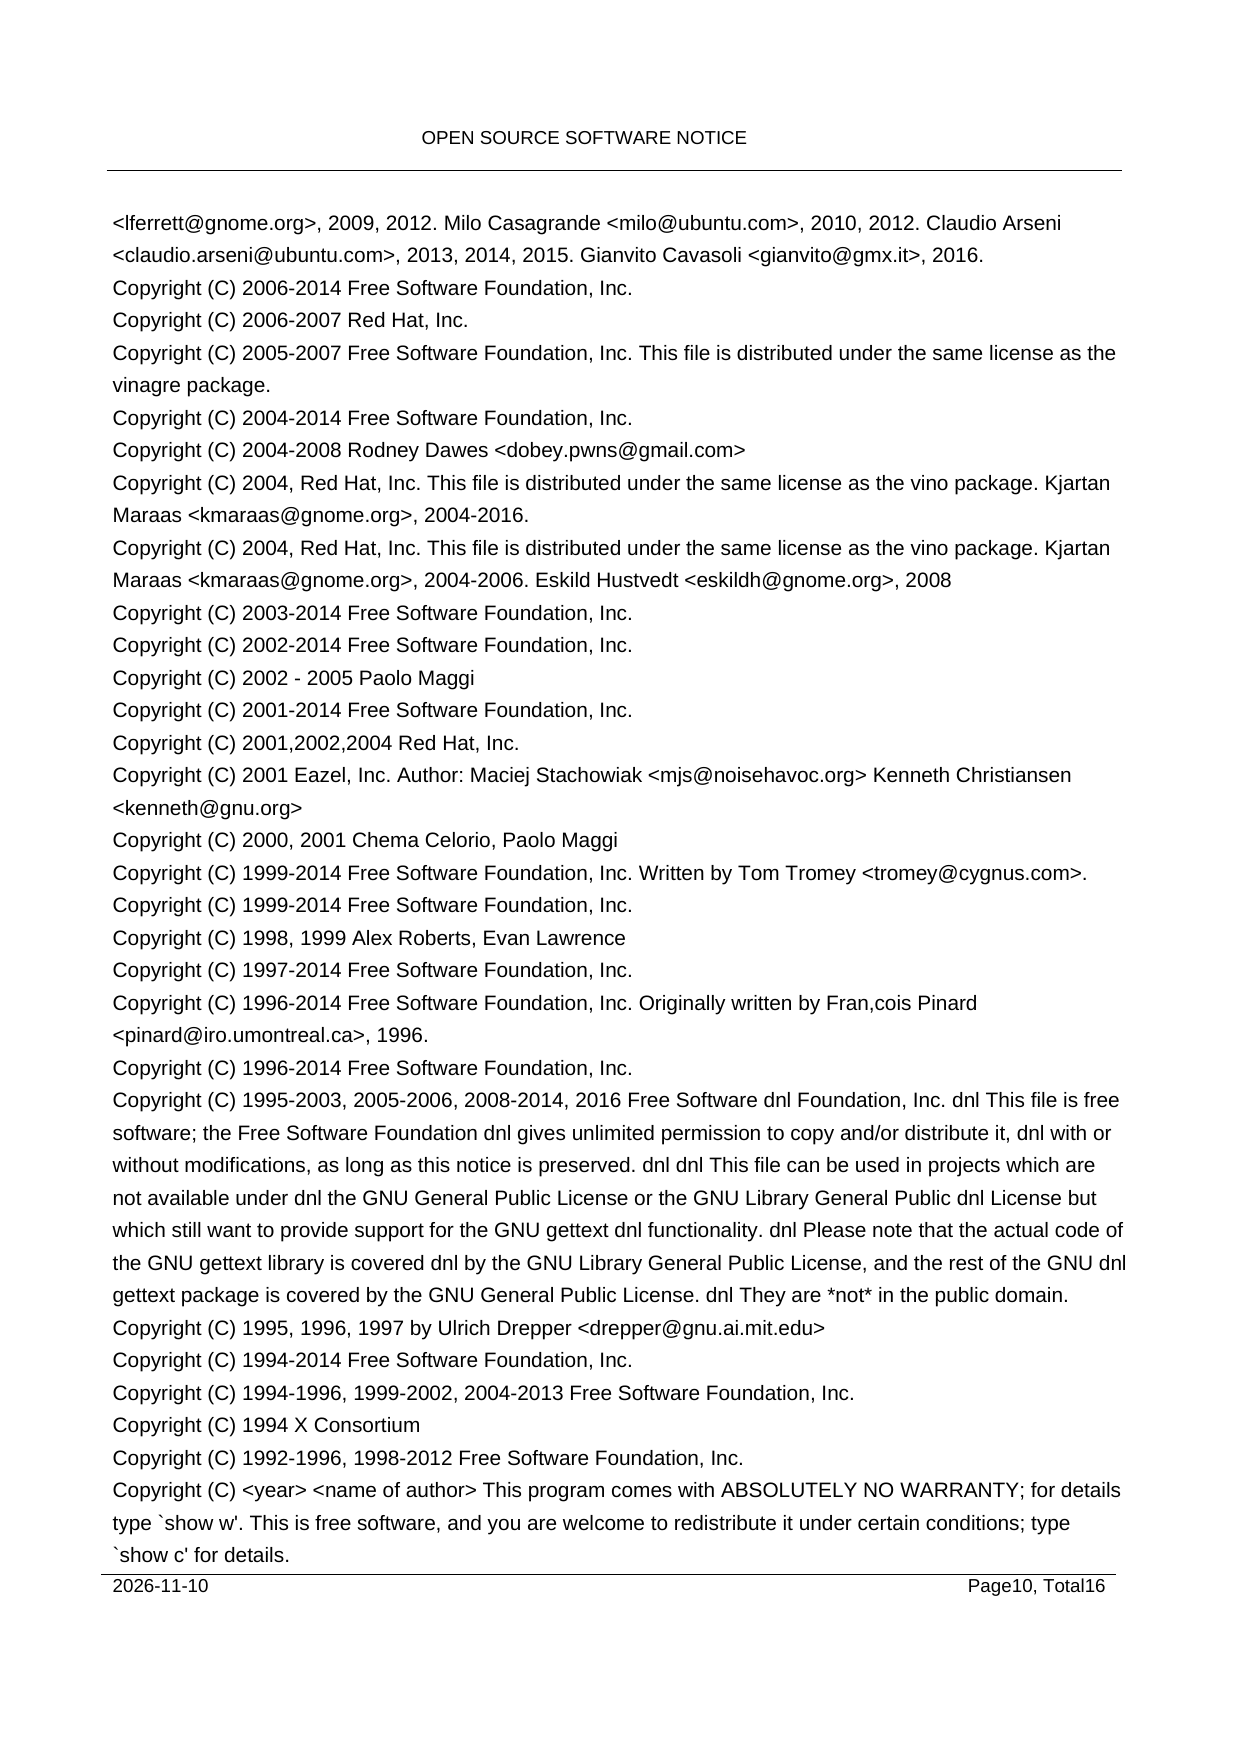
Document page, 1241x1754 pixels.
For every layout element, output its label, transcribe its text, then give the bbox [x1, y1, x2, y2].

text Copyright (C) 2006-2014 Free Software Foundation, Inc. [112, 271, 1128, 304]
text Copyright (C) 2004, Red Hat, Inc. This file is distributed under the same license as the vino package. Kjartan Maraas <kmaraas@gnome.org>, 2004-2006. Eskild Hustvedt <eskildh@gnome.org>, 2008 [112, 531, 1128, 596]
text Copyright (C) 2001-2014 Free Software Foundation, Inc. [112, 694, 1128, 726]
text Copyright (C) 2006-2007 Red Hat, Inc. [112, 304, 1128, 336]
text Copyright (C) 2002-2014 Free Software Foundation, Inc. [112, 629, 1128, 661]
text Copyright (C) <year> <name of author> This program comes with ABSOLUTELY NO WARRANTY; for details type `show w'. This is free software, and you are welcome to redistribute it under certain conditions; type `show c' for details. [112, 1474, 1128, 1571]
text Copyright (C) 1999-2014 Free Software Foundation, Inc. [112, 889, 1128, 921]
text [112, 206, 1128, 271]
text Copyright (C) 1998, 1999 Alex Roberts, Evan Lawrence [112, 921, 1128, 954]
text Copyright (C) 2005-2007 Free Software Foundation, Inc. This file is distributed under the same license as the vinagre package. [112, 336, 1128, 401]
text Copyright (C) 1992-1996, 1998-2012 Free Software Foundation, Inc. [112, 1441, 1128, 1474]
text Copyright (C) 1994-1996, 1999-2002, 2004-2013 Free Software Foundation, Inc. [112, 1376, 1128, 1409]
text Copyright (C) 1997-2014 Free Software Foundation, Inc. [112, 954, 1128, 986]
text Copyright (C) 2000, 2001 Chema Celorio, Paolo Maggi [112, 824, 1128, 856]
text Copyright (C) 2004-2014 Free Software Foundation, Inc. [112, 401, 1128, 434]
text Copyright (C) 1995-2003, 2005-2006, 2008-2014, 2016 Free Software dnl Foundation, Inc. dnl This file is free software; the Free Software Foundation dnl gives unlimited permission to copy and/or distribute it, dnl with or without modifications, as long as this notice is preserved. dnl dnl This file can be used in projects which are not available under dnl the GNU General Public License or the GNU Library General Public dnl License but which still want to provide support for the GNU gettext dnl functionality. dnl Please note that the actual code of the GNU gettext library is covered dnl by the GNU Library General Public License, and the rest of the GNU dnl gettext package is covered by the GNU General Public License. dnl They are *not* in the public domain. [112, 1084, 1128, 1311]
text Copyright (C) 2003-2014 Free Software Foundation, Inc. [112, 596, 1128, 629]
text Copyright (C) 1994-2014 Free Software Foundation, Inc. [112, 1344, 1128, 1376]
text Copyright (C) 2001 Eazel, Inc. Author: Maciej Stachowiak <mjs@noisehavoc.org> Kenneth Christiansen <kenneth@gnu.org> [112, 759, 1128, 824]
text Copyright (C) 2004, Red Hat, Inc. This file is distributed under the same license as the vino package. Kjartan Maraas <kmaraas@gnome.org>, 2004-2016. [112, 466, 1128, 531]
text Copyright (C) 2004-2008 Rodney Dawes <dobey.pwns@gmail.com> [112, 434, 1128, 466]
text Copyright (C) 1996-2014 Free Software Foundation, Inc. Originally written by Fran,cois Pinard <pinard@iro.umontreal.ca>, 1996. [112, 986, 1128, 1051]
text Copyright (C) 1999-2014 Free Software Foundation, Inc. Written by Tom Tromey <tromey@cygnus.com>. [112, 856, 1128, 889]
text Copyright (C) 1996-2014 Free Software Foundation, Inc. [112, 1051, 1128, 1084]
text Copyright (C) 1994 X Consortium [112, 1409, 1128, 1441]
text Copyright (C) 2002 - 2005 Paolo Maggi [112, 661, 1128, 694]
text Copyright (C) 1995, 1996, 1997 by Ulrich Drepper <drepper@gnu.ai.mit.edu> [112, 1311, 1128, 1344]
text Copyright (C) 2001,2002,2004 Red Hat, Inc. [112, 726, 1128, 759]
